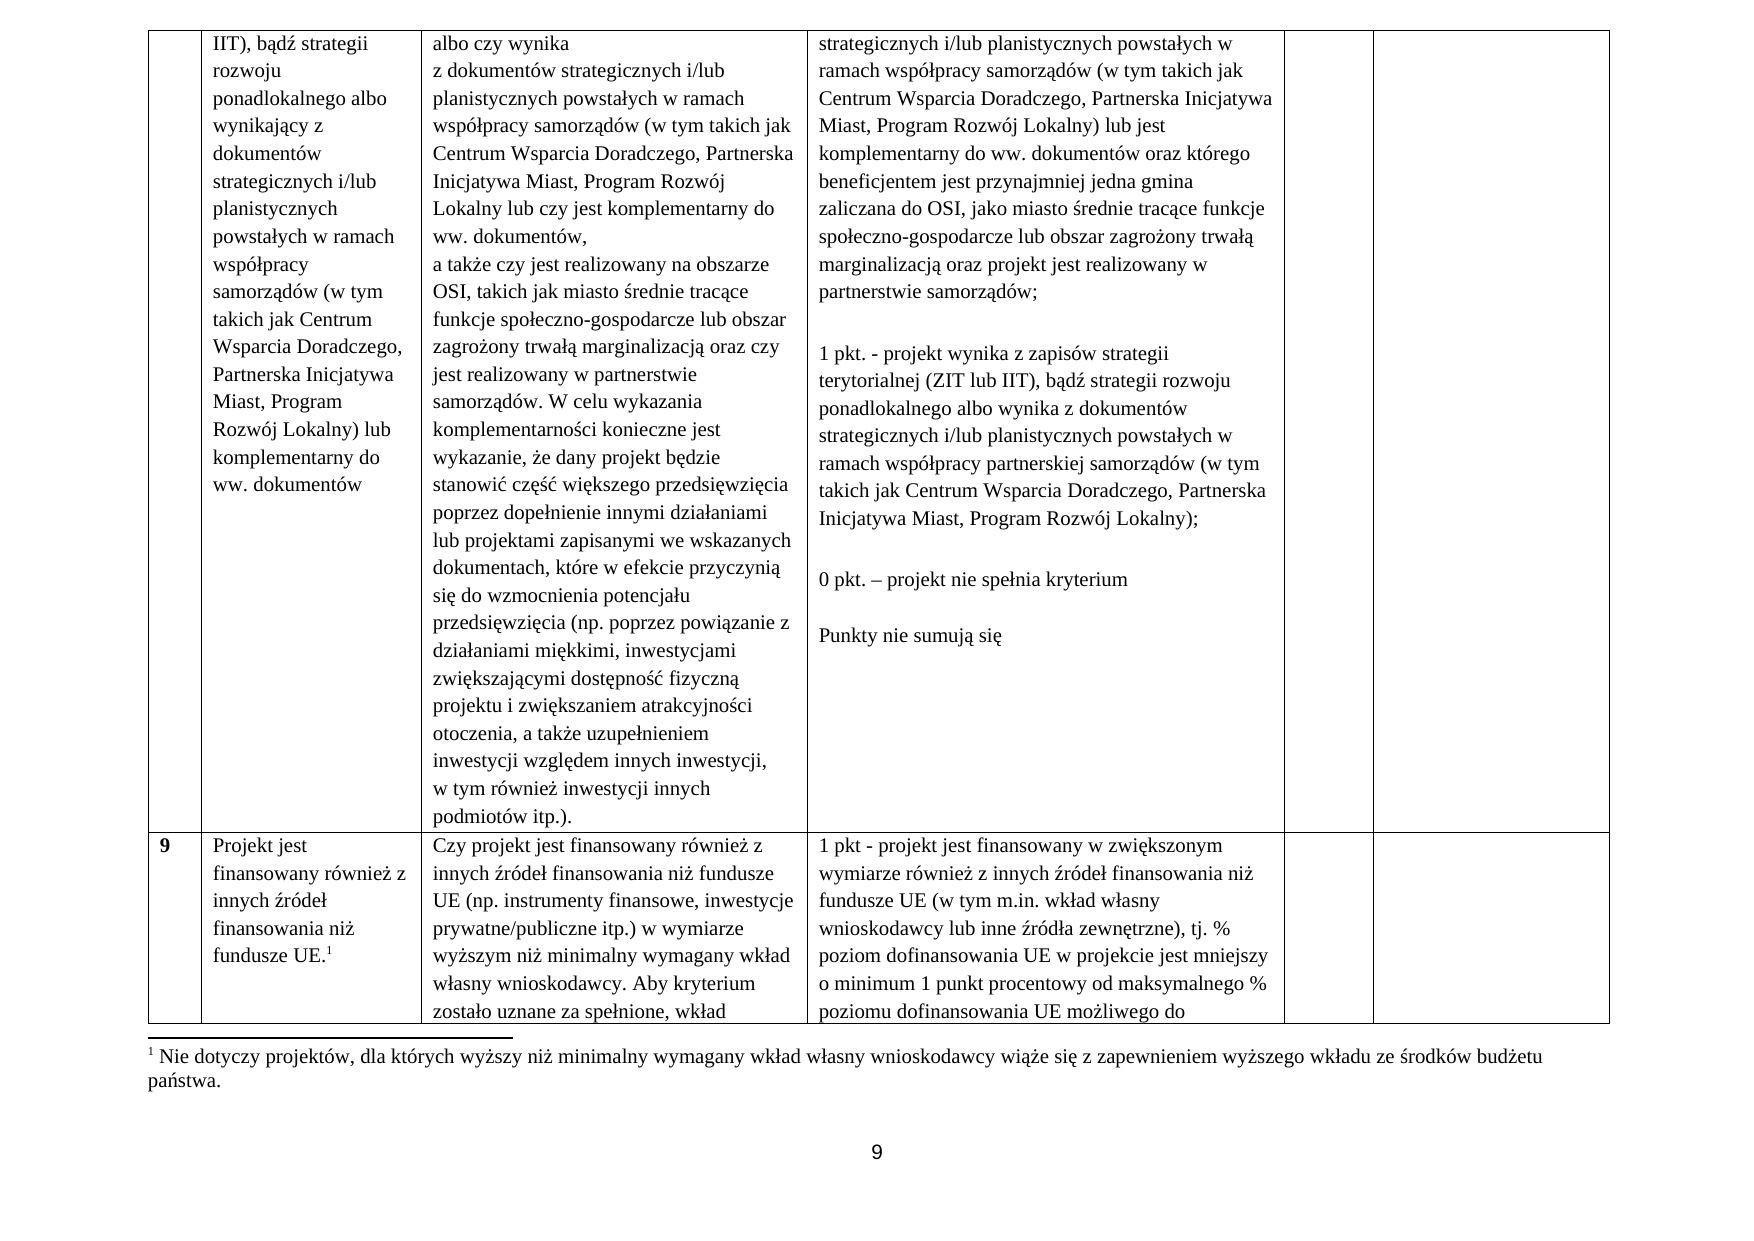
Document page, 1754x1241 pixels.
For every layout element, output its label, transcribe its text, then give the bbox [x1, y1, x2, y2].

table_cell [422, 833, 807, 1023]
table_cell [1285, 31, 1373, 832]
table_cell 8 [149, 31, 201, 832]
table_cell [1374, 833, 1609, 1023]
table_cell [1374, 31, 1609, 832]
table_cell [202, 833, 421, 1023]
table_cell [808, 31, 1284, 832]
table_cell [808, 833, 1284, 1023]
table_cell [1285, 833, 1373, 1023]
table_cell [202, 31, 421, 832]
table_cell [422, 31, 807, 832]
table_cell 9 [149, 833, 201, 1023]
